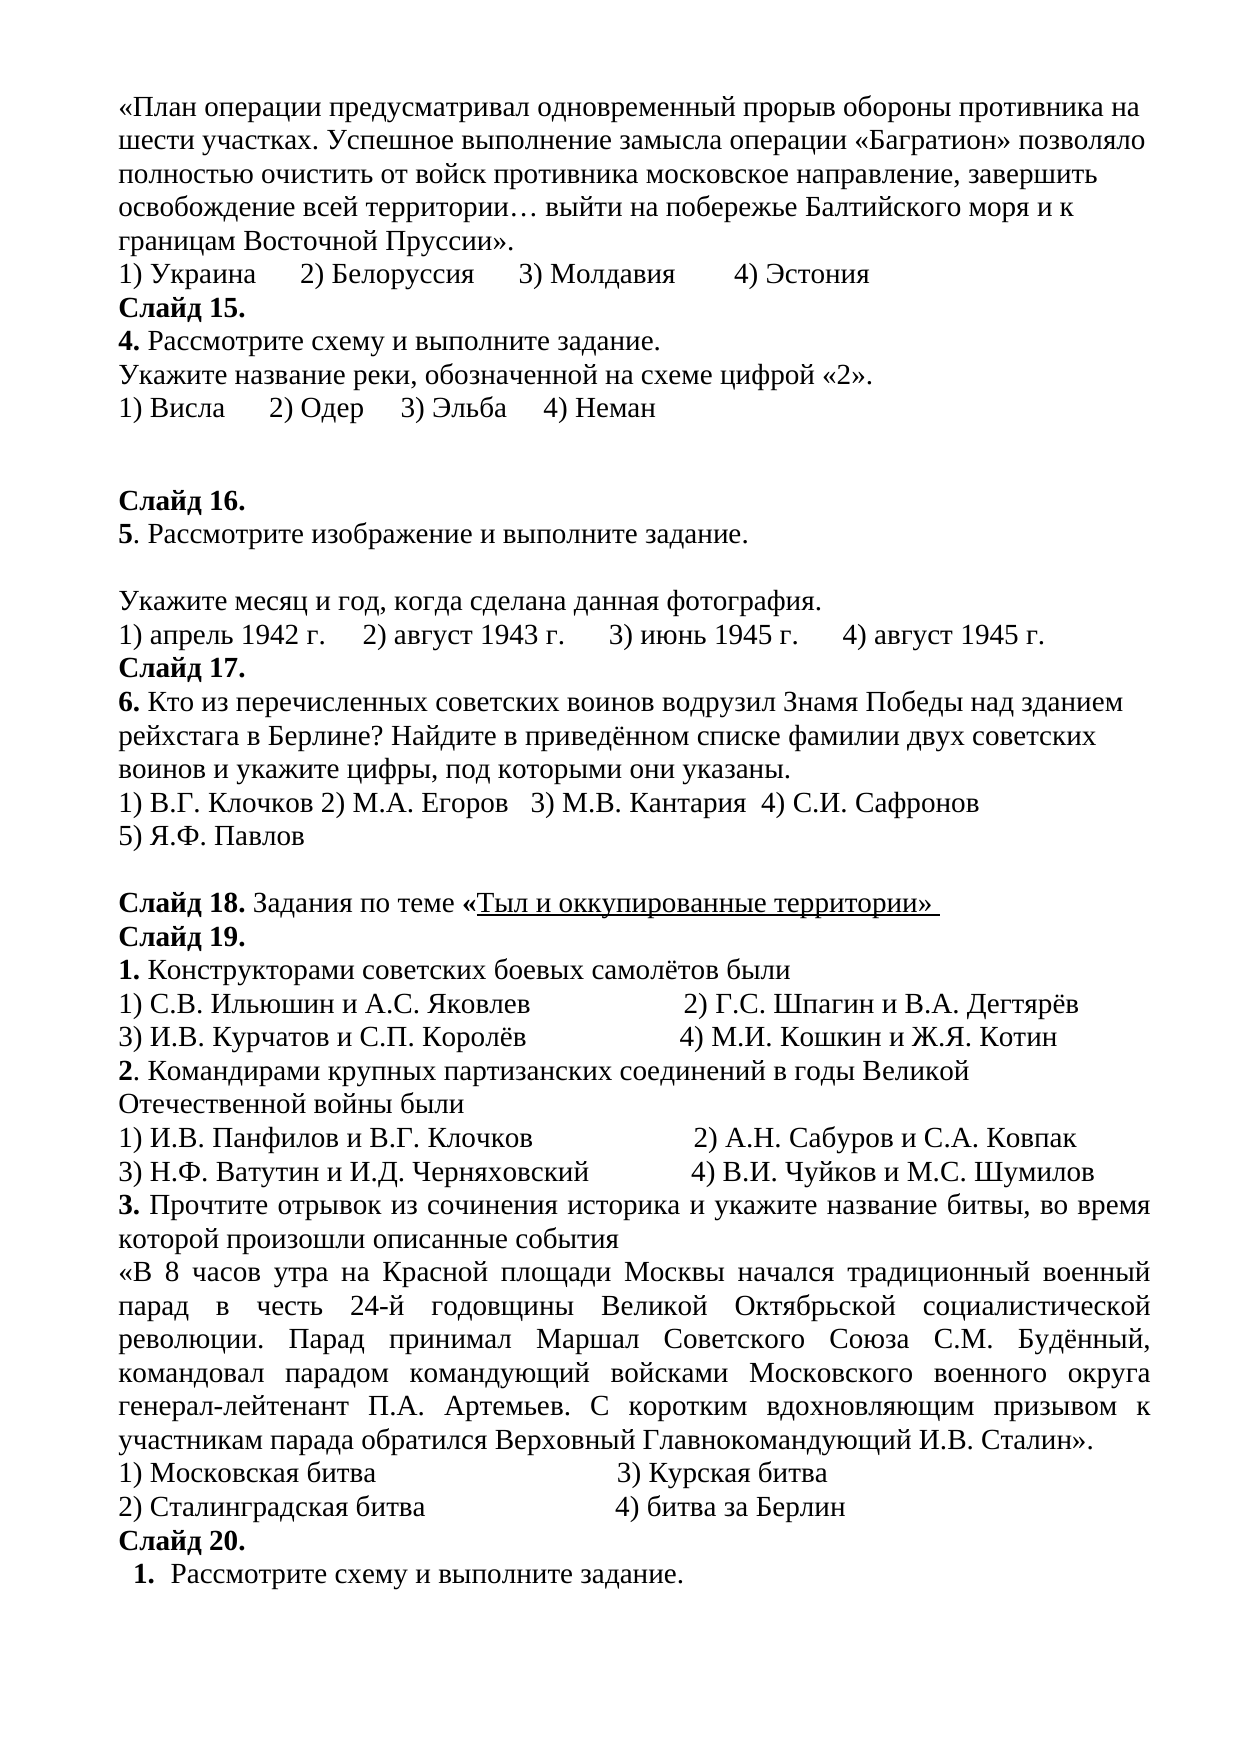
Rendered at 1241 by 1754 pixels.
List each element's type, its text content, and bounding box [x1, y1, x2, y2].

text «План операции предусматривал одновременный прорыв обороны противника на шести участках. Успешное выполнение замысла операции «Багратион» позволяло полностью очистить от войск противника московское направление, завершить освобождение всей территории… выйти на побережье Балтийского моря и к границам Восточной Пруссии». [118, 89, 1152, 256]
text 6. Кто из перечисленных советских воинов водрузил Знамя Победы над зданием рейхстага в Берлине? Найдите в приведённом списке фамилии двух советских воинов и укажите цифры, под которыми они указаны. [118, 684, 1152, 785]
text 2) Сталинградская битва 4) битва за Берлин [118, 1489, 1152, 1523]
text 1) С.В. Ильюшин и А.С. Яковлев 2) Г.С. Шпагин и В.А. Дегтярёв [118, 986, 1152, 1019]
text 1) Висла 2) Одер 3) Эльба 4) Неман [118, 391, 1152, 424]
text Слайд 18. Задания по теме «Тыл и оккупированные территории» [118, 885, 1152, 919]
text 1) Украина 2) Белоруссия 3) Молдавия 4) Эстония [118, 256, 1152, 290]
text Слайд 15. [118, 290, 1152, 323]
text Укажите название реки, обозначенной на схеме цифрой «2». [118, 357, 1152, 391]
text Слайд 17. [118, 651, 1152, 684]
text 5) Я.Ф. Павлов [118, 818, 1152, 852]
text 1) апрель 1942 г. 2) август 1943 г. 3) июнь 1945 г. 4) август 1945 г. [118, 617, 1152, 651]
text Слайд 16. [118, 483, 1152, 516]
text Слайд 20. [118, 1523, 1152, 1556]
text 3. Прочтите отрывок из сочинения историка и укажите название битвы, во время которой произошли описанные события [118, 1187, 1152, 1254]
text 1) И.В. Панфилов и В.Г. Клочков 2) А.Н. Сабуров и С.А. Ковпак [118, 1120, 1152, 1154]
text 1. Конструкторами советских боевых самолётов были [118, 952, 1152, 986]
text 4. Рассмотрите схему и выполните задание. [118, 323, 1152, 357]
text «В 8 часов утра на Красной площади Москвы начался традиционный военный парад в честь 24-й годовщины Великой Октябрьской социалистической революции. Парад принимал Маршал Советского Союза С.М. Будённый, командовал парадом командующий войсками Московского военного округа генерал-лейтенант П.А. Артемьев. С коротким вдохновляющим призывом к участникам парада обратился Верховный Главнокомандующий И.В. Сталин». [118, 1254, 1152, 1456]
text 5. Рассмотрите изображение и выполните задание. [118, 516, 1152, 550]
text 1) Московская битва 3) Курская битва [118, 1456, 1152, 1489]
text 2. Командирами крупных партизанских соединений в годы Великой Отечественной войны были [118, 1053, 1152, 1120]
text 3) И.В. Курчатов и С.П. Королёв 4) М.И. Кошкин и Ж.Я. Котин [118, 1019, 1152, 1053]
text 1) В.Г. Клочков 2) М.А. Егоров 3) М.В. Кантария 4) С.И. Сафронов [118, 785, 1152, 818]
text 3) Н.Ф. Ватутин и И.Д. Черняховский 4) В.И. Чуйков и М.С. Шумилов [118, 1154, 1152, 1187]
text Укажите месяц и год, когда сделана данная фотография. [118, 583, 1152, 617]
text Слайд 19. [118, 919, 1152, 952]
list Рассмотрите схему и выполните задание. [133, 1556, 1152, 1590]
